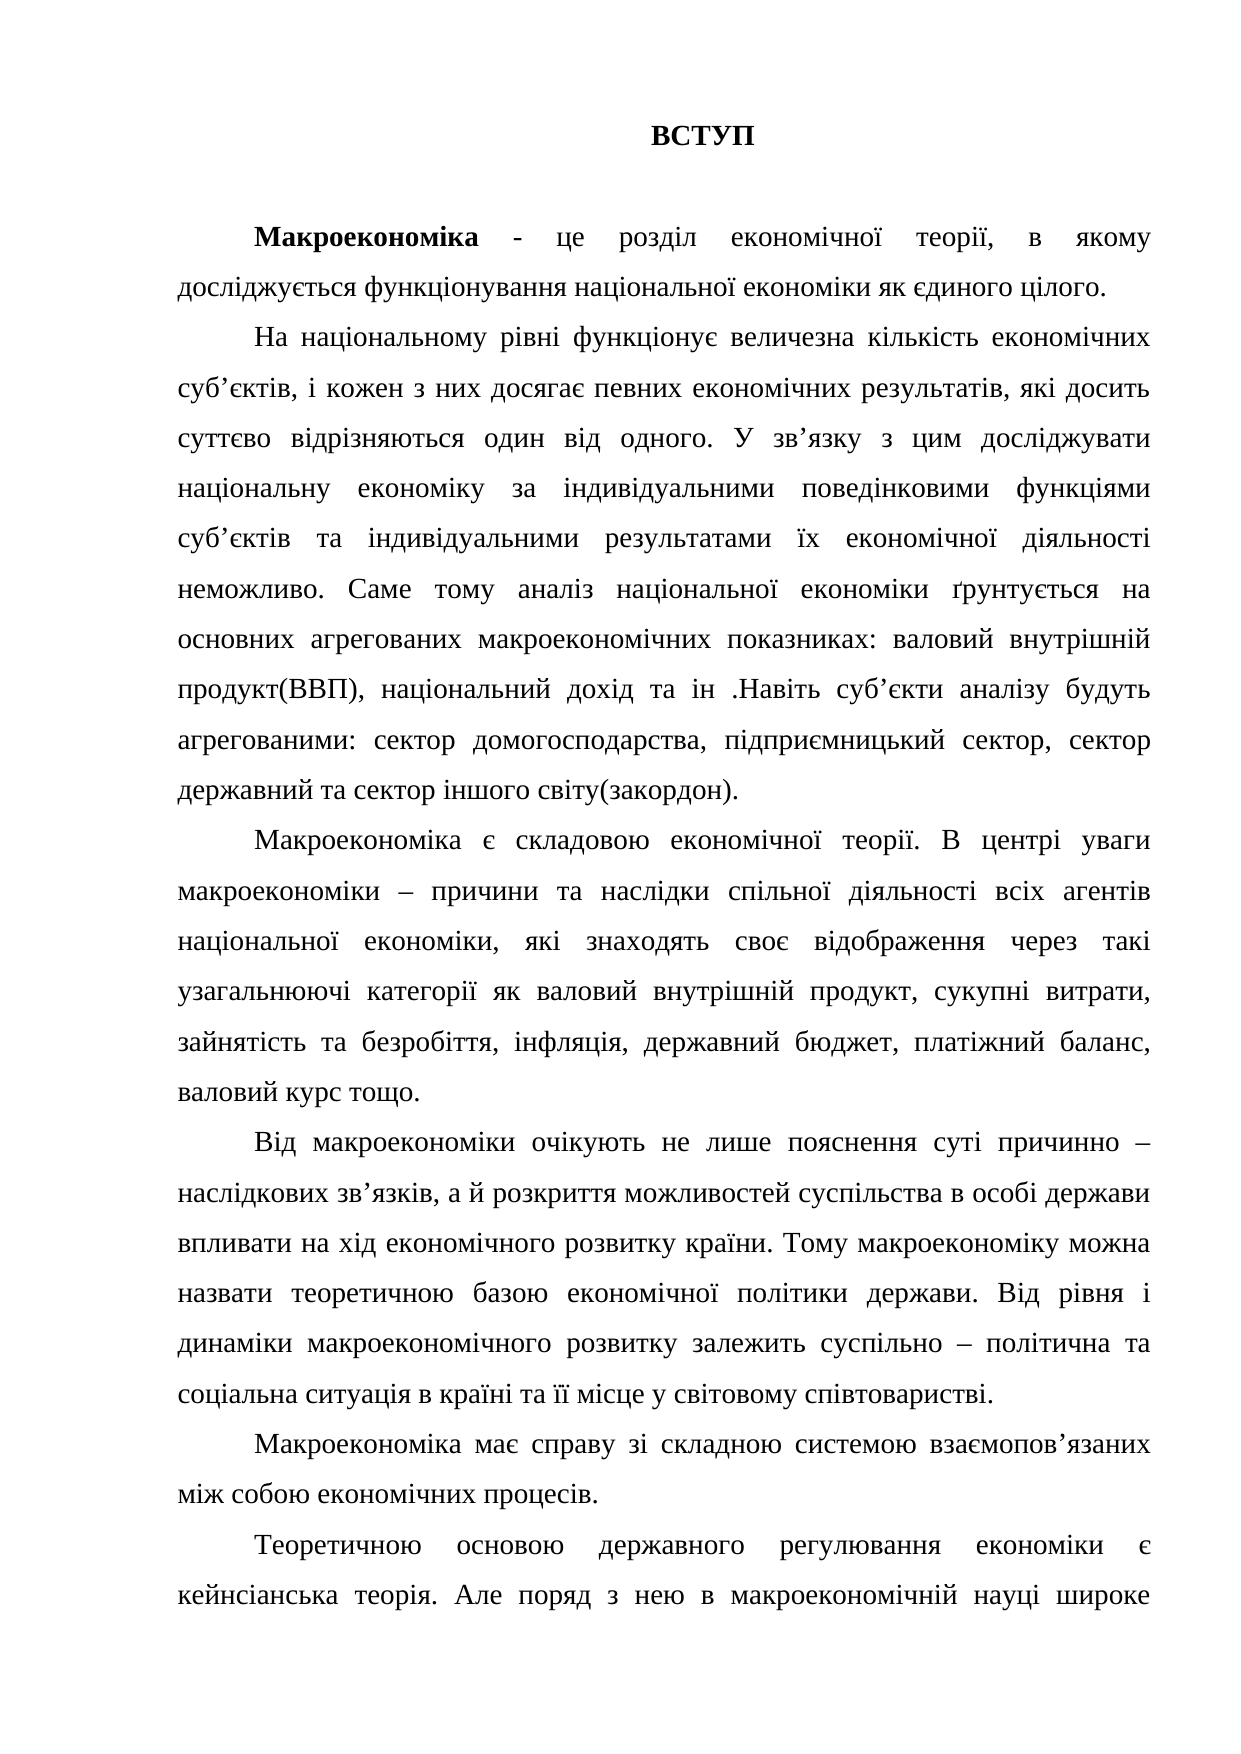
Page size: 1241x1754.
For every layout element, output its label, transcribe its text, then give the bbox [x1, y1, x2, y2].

text Макроекономіка має справу зі складною системою взаємопов’язаних між собою економічних процесів. [177, 1426, 1152, 1510]
text Макроекономіка є складовою економічної теорії. В центрі уваги макроекономіки – причини та наслідки спільної діяльності всіх агентів національної економіки, які знаходять своє відображення через такі узагальнюючі категорії як валовий внутрішній продукт, сукупні витрати, зайнятість та безробіття, інфляція, державний бюджет, платіжний баланс, валовий курс тощо. [177, 822, 1152, 1108]
text Макроекономіка - це розділ економічної теорії, в якому досліджується функціонування національної економіки як єдиного цілого. [177, 219, 1152, 303]
text На національному рівні функціонує величезна кількість економічних суб’єктів, і кожен з них досягає певних економічних результатів, які досить суттєво відрізняються один від одного. У зв’язку з цим досліджувати національну економіку за індивідуальними поведінковими функціями суб’єктів та індивідуальними результатами їх економічної діяльності неможливо. Саме тому аналіз національної економіки ґрунтується на основних агрегованих макроекономічних показниках: валовий внутрішній продукт(ВВП), національний дохід та ін .Навіть суб’єкти аналізу будуть агрегованими: сектор домогосподарства, підприємницький сектор, сектор державний та сектор іншого світу(закордон). [177, 319, 1152, 806]
text ВСТУП [177, 118, 1152, 152]
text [177, 1527, 1152, 1611]
text Від макроекономіки очікують не лише пояснення суті причинно – наслідкових зв’язків, а й розкриття можливостей суспільства в особі держави впливати на хід економічного розвитку країни. Тому макроекономіку можна назвати теоретичною базою економічної політики держави. Від рівня і динаміки макроекономічного розвитку залежить суспільно – політична та соціальна ситуація в країні та її місце у світовому співтоваристві. [177, 1124, 1152, 1409]
